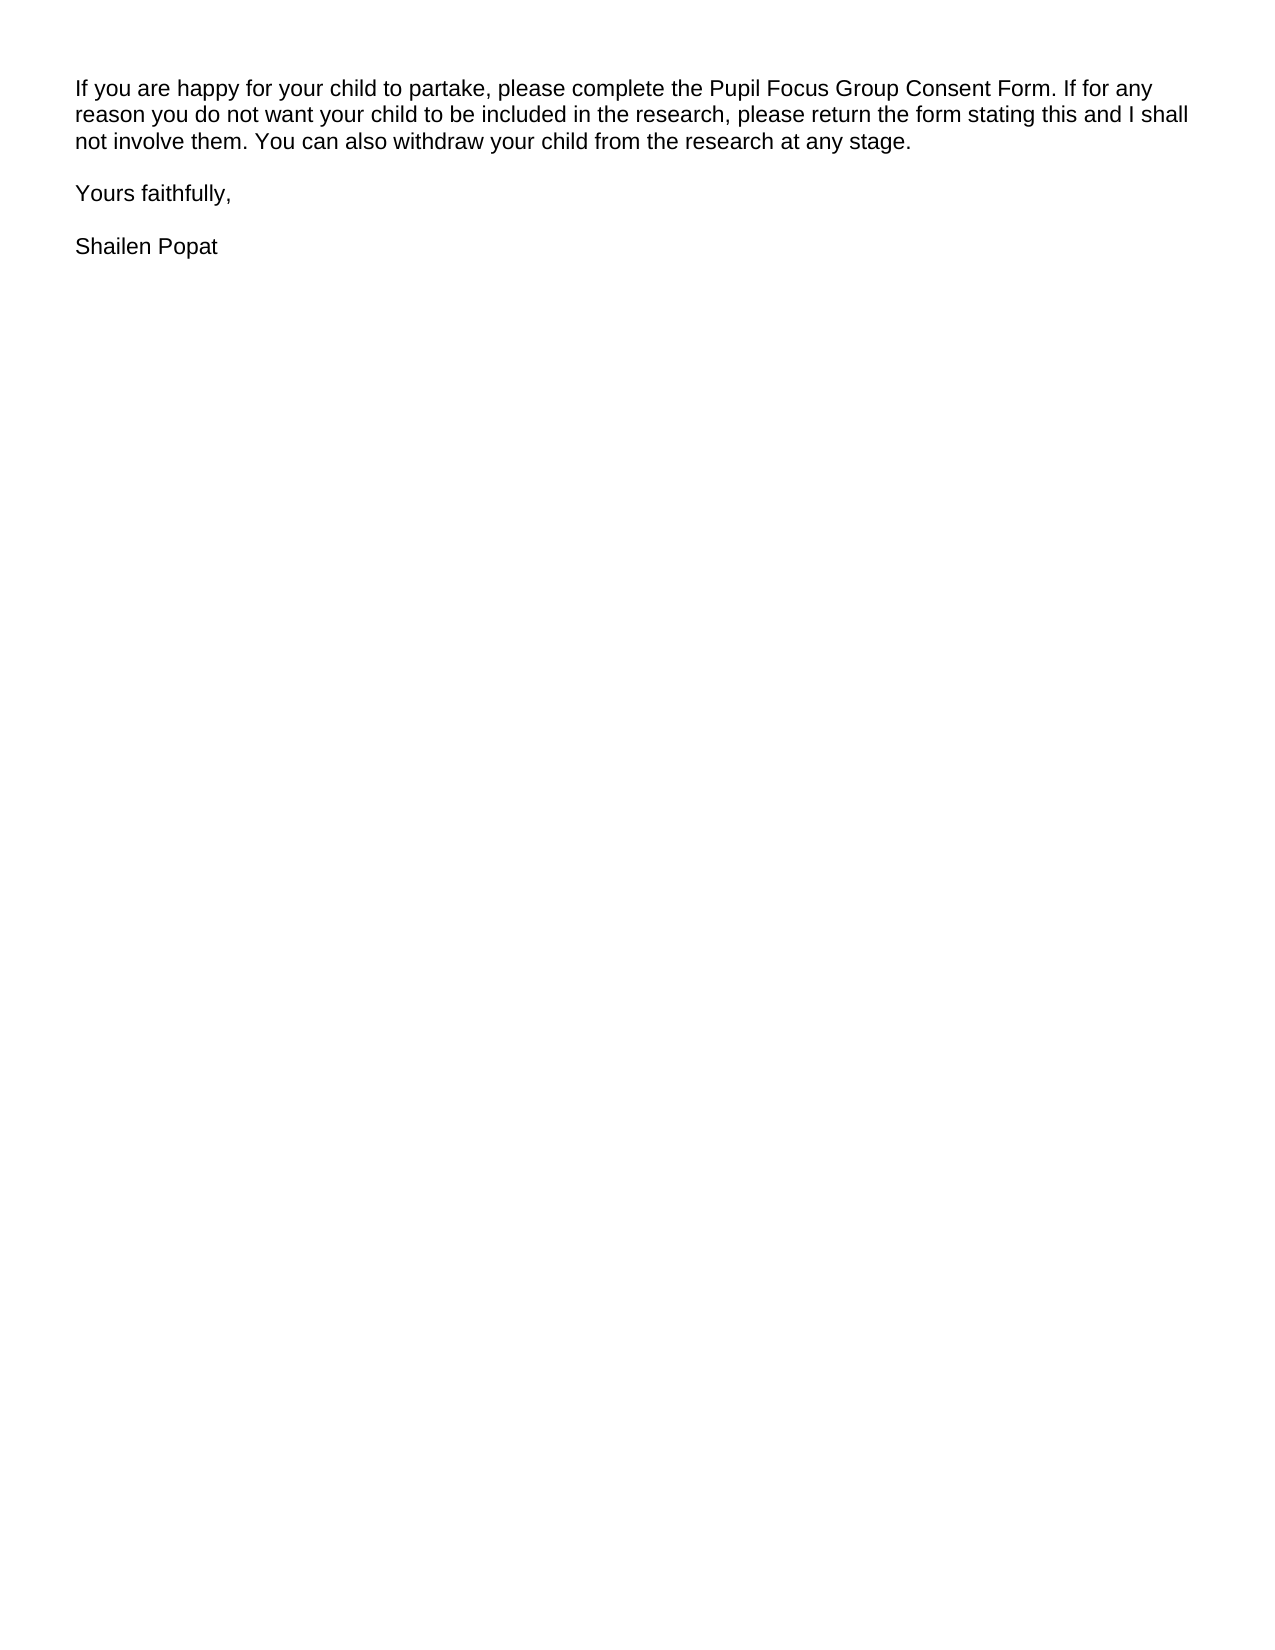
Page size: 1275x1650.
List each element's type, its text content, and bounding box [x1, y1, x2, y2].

text Yours faithfully, [75, 180, 1200, 207]
text If you are happy for your child to partake, please complete the Pupil Focus Group Consent Form. If for any reason you do not want your child to be included in the research, please return the form stating this and I shall not involve them. You can also withdraw your child from the research at any stage. [75, 75, 1200, 154]
text Shailen Popat [75, 233, 1200, 259]
